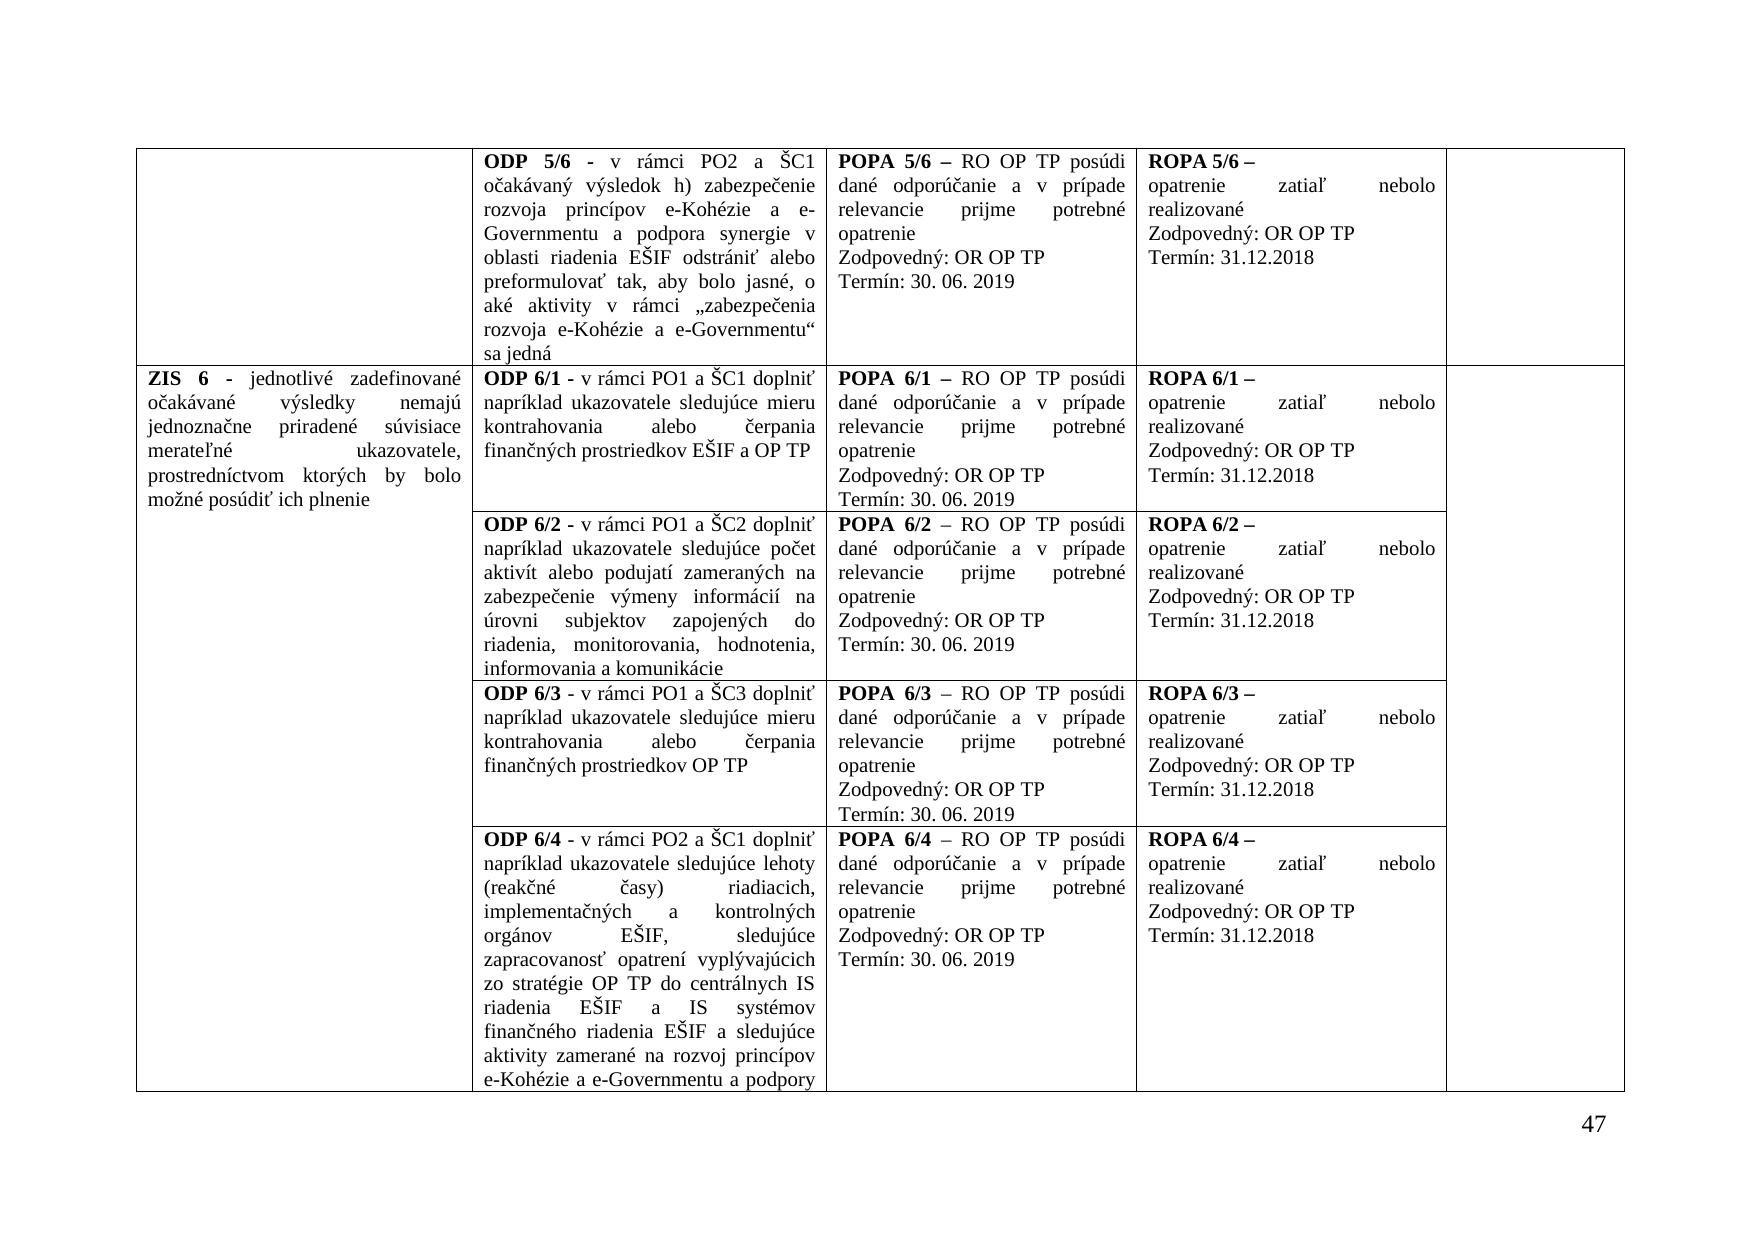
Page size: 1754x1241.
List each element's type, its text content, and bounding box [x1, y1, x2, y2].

table_cell ROPA 5/6 – opatrenie zatiaľ nebolo realizované Zodpovedný: OR OP TP Termín: 31.12.2018 [1137, 149, 1446, 365]
table_cell [1447, 366, 1624, 1091]
table_cell ZIS 6 - jednotlivé zadefinované očakávané výsledky nemajú jednoznačne priradené súvisiace merateľné ukazovatele, prostredníctvom ktorých by bolo možné posúdiť ich plnenie [137, 366, 472, 1091]
table_cell POPA 5/6 – RO OP TP posúdi dané odporúčanie a v prípade relevancie prijme potrebné opatrenie Zodpovedný: OR OP TP Termín: 30. 06. 2019 [827, 149, 1136, 365]
table_cell ROPA 6/2 – opatrenie zatiaľ nebolo realizované Zodpovedný: OR OP TP Termín: 31.12.2018 [1137, 512, 1446, 680]
table_cell ROPA 6/3 – opatrenie zatiaľ nebolo realizované Zodpovedný: OR OP TP Termín: 31.12.2018 [1137, 681, 1446, 826]
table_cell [1137, 827, 1446, 1091]
table_cell ODP 6/1 - v rámci PO1 a ŠC1 doplniť napríklad ukazovatele sledujúce mieru kontrahovania alebo čerpania finančných prostriedkov EŠIF a OP TP [473, 366, 826, 511]
table_cell POPA 6/2 – RO OP TP posúdi dané odporúčanie a v prípade relevancie prijme potrebné opatrenie Zodpovedný: OR OP TP Termín: 30. 06. 2019 [827, 512, 1136, 680]
table_cell POPA 6/3 – RO OP TP posúdi dané odporúčanie a v prípade relevancie prijme potrebné opatrenie Zodpovedný: OR OP TP Termín: 30. 06. 2019 [827, 681, 1136, 826]
table_cell ROPA 6/1 – opatrenie zatiaľ nebolo realizované Zodpovedný: OR OP TP Termín: 31.12.2018 [1137, 366, 1446, 511]
table_cell ODP 6/2 - v rámci PO1 a ŠC2 doplniť napríklad ukazovatele sledujúce počet aktivít alebo podujatí zameraných na zabezpečenie výmeny informácií na úrovni subjektov zapojených do riadenia, monitorovania, hodnotenia, informovania a komunikácie [473, 512, 826, 680]
table_cell ODP 5/6 - v rámci PO2 a ŠC1 očakávaný výsledok h) zabezpečenie rozvoja princípov e-Kohézie a e-Governmentu a podpora synergie v oblasti riadenia EŠIF odstrániť alebo preformulovať tak, aby bolo jasné, o aké aktivity v rámci „zabezpečenia rozvoja e-Kohézie a e-Governmentu“ sa jedná [473, 149, 826, 365]
table_cell POPA 6/1 – RO OP TP posúdi dané odporúčanie a v prípade relevancie prijme potrebné opatrenie Zodpovedný: OR OP TP Termín: 30. 06. 2019 [827, 366, 1136, 511]
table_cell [827, 827, 1136, 1091]
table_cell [473, 827, 826, 1091]
table_cell ODP 6/3 - v rámci PO1 a ŠC3 doplniť napríklad ukazovatele sledujúce mieru kontrahovania alebo čerpania finančných prostriedkov OP TP [473, 681, 826, 826]
